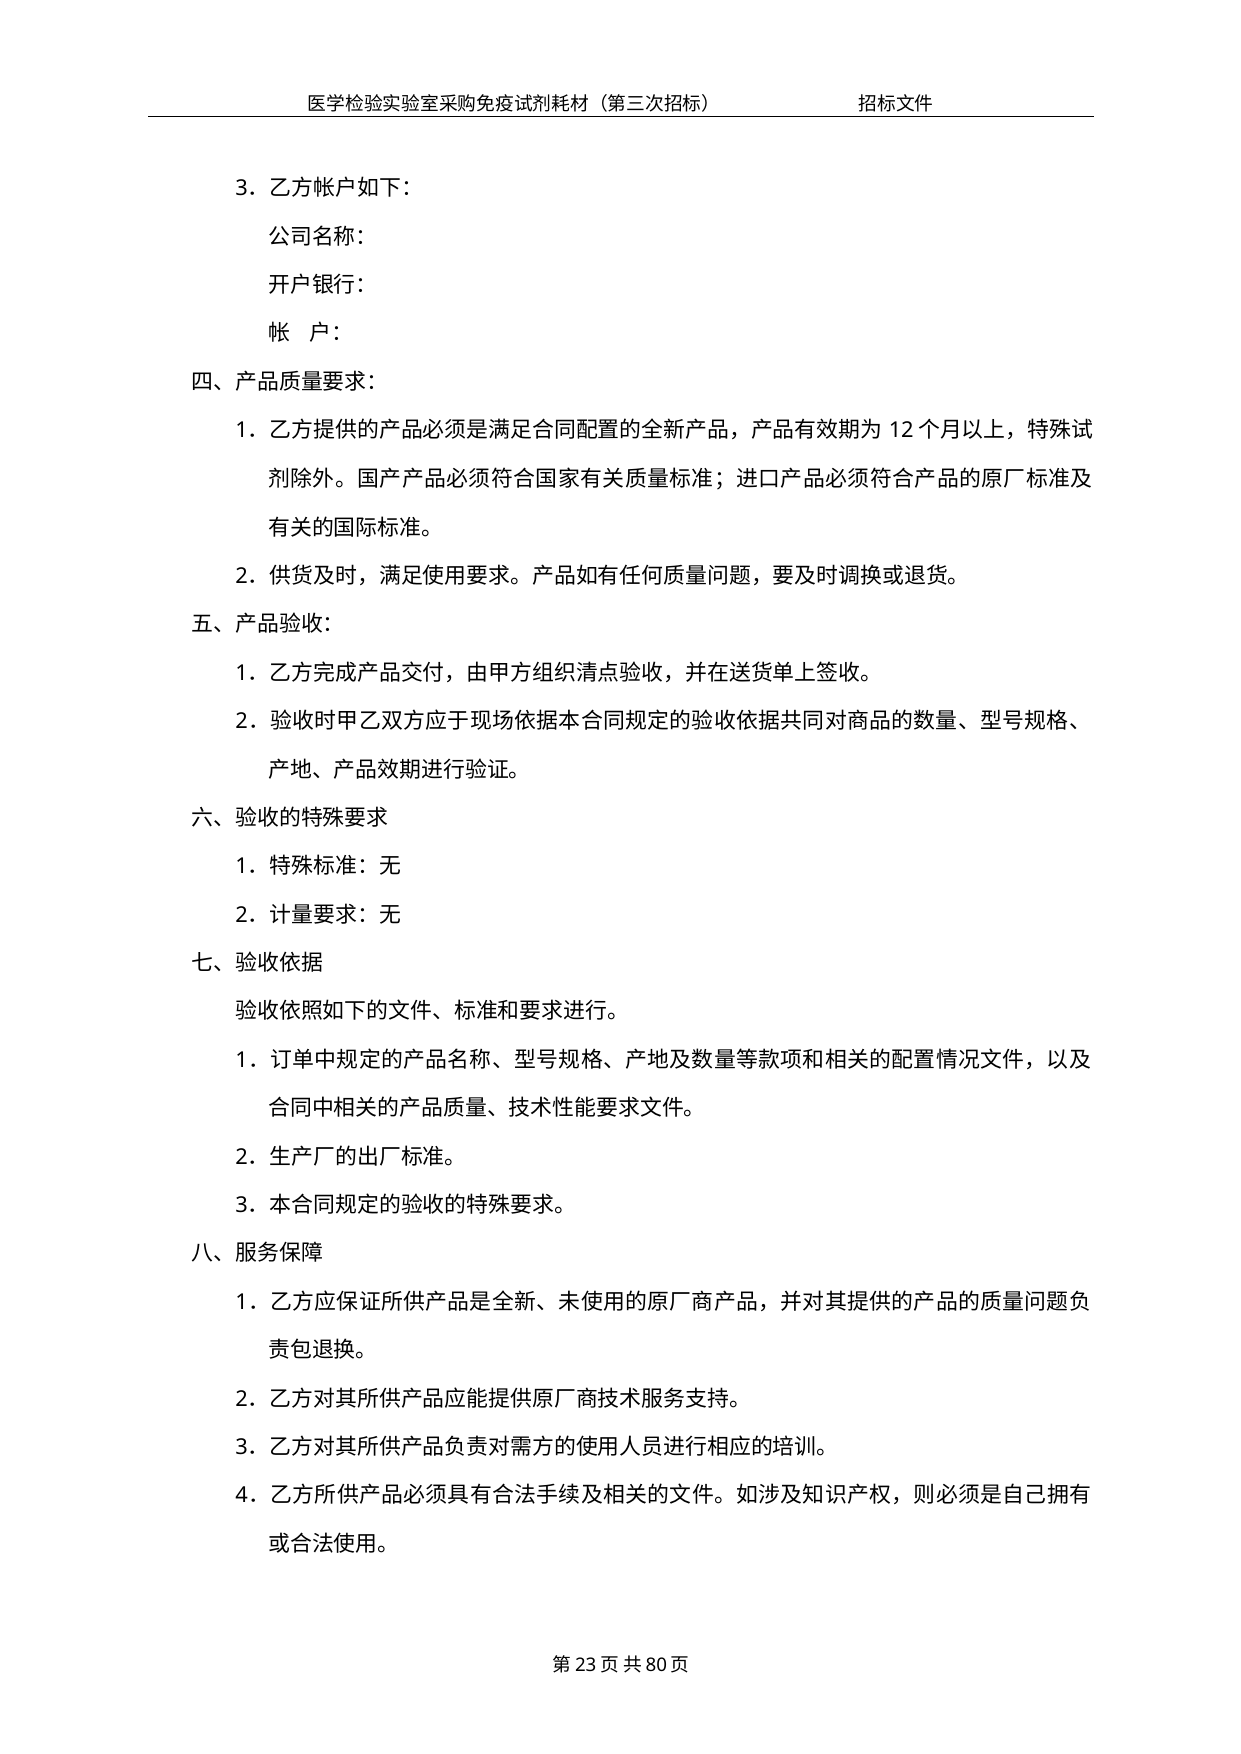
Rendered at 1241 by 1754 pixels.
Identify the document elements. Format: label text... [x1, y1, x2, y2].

text 2．验收时甲乙双方应于现场依据本合同规定的验收依据共同对商品的数量、型号规格、产地、产品效期进行验证。 [235, 702, 1094, 784]
text 八、服务保障 [148, 1235, 1094, 1267]
text 2．生产厂的出厂标准。 [148, 1138, 1094, 1171]
text 4．乙方所供产品必须具有合法手续及相关的文件。如涉及知识产权，则必须是自己拥有或合法使用。 [235, 1477, 1094, 1558]
text 1．特殊标准：无 [148, 848, 1094, 880]
text 五、产品验收： [148, 606, 1094, 638]
text 开户银行： [148, 267, 1094, 299]
text 2．计量要求：无 [148, 896, 1094, 929]
text 2．供货及时，满足使用要求。产品如有任何质量问题，要及时调换或退货。 [148, 557, 1094, 590]
text 2．乙方对其所供产品应能提供原厂商技术服务支持。 [235, 1380, 1094, 1413]
text 3．乙方对其所供产品负责对需方的使用人员进行相应的培训。 [235, 1429, 1094, 1461]
text 验收依照如下的文件、标准和要求进行。 [148, 993, 1094, 1025]
text 七、验收依据 [148, 944, 1094, 977]
text 帐 户： [148, 315, 1094, 347]
text 1．订单中规定的产品名称、型号规格、产地及数量等款项和相关的配置情况文件，以及合同中相关的产品质量、技术性能要求文件。 [235, 1041, 1094, 1122]
text 1．乙方应保证所供产品是全新、未使用的原厂商产品，并对其提供的产品的质量问题负责包退换。 [235, 1283, 1094, 1364]
text 1．乙方完成产品交付，由甲方组织清点验收，并在送货单上签收。 [148, 654, 1094, 687]
text 六、验收的特殊要求 [148, 799, 1094, 832]
text 3．乙方帐户如下： [148, 170, 1094, 202]
text 3．本合同规定的验收的特殊要求。 [148, 1187, 1094, 1219]
text 公司名称： [148, 218, 1094, 251]
text 1．乙方提供的产品必须是满足合同配置的全新产品，产品有效期为12个月以上，特殊试剂除外。国产产品必须符合国家有关质量标准；进口产品必须符合产品的原厂标准及有关的国际标准。 [235, 412, 1094, 542]
text 四、产品质量要求： [148, 363, 1094, 396]
